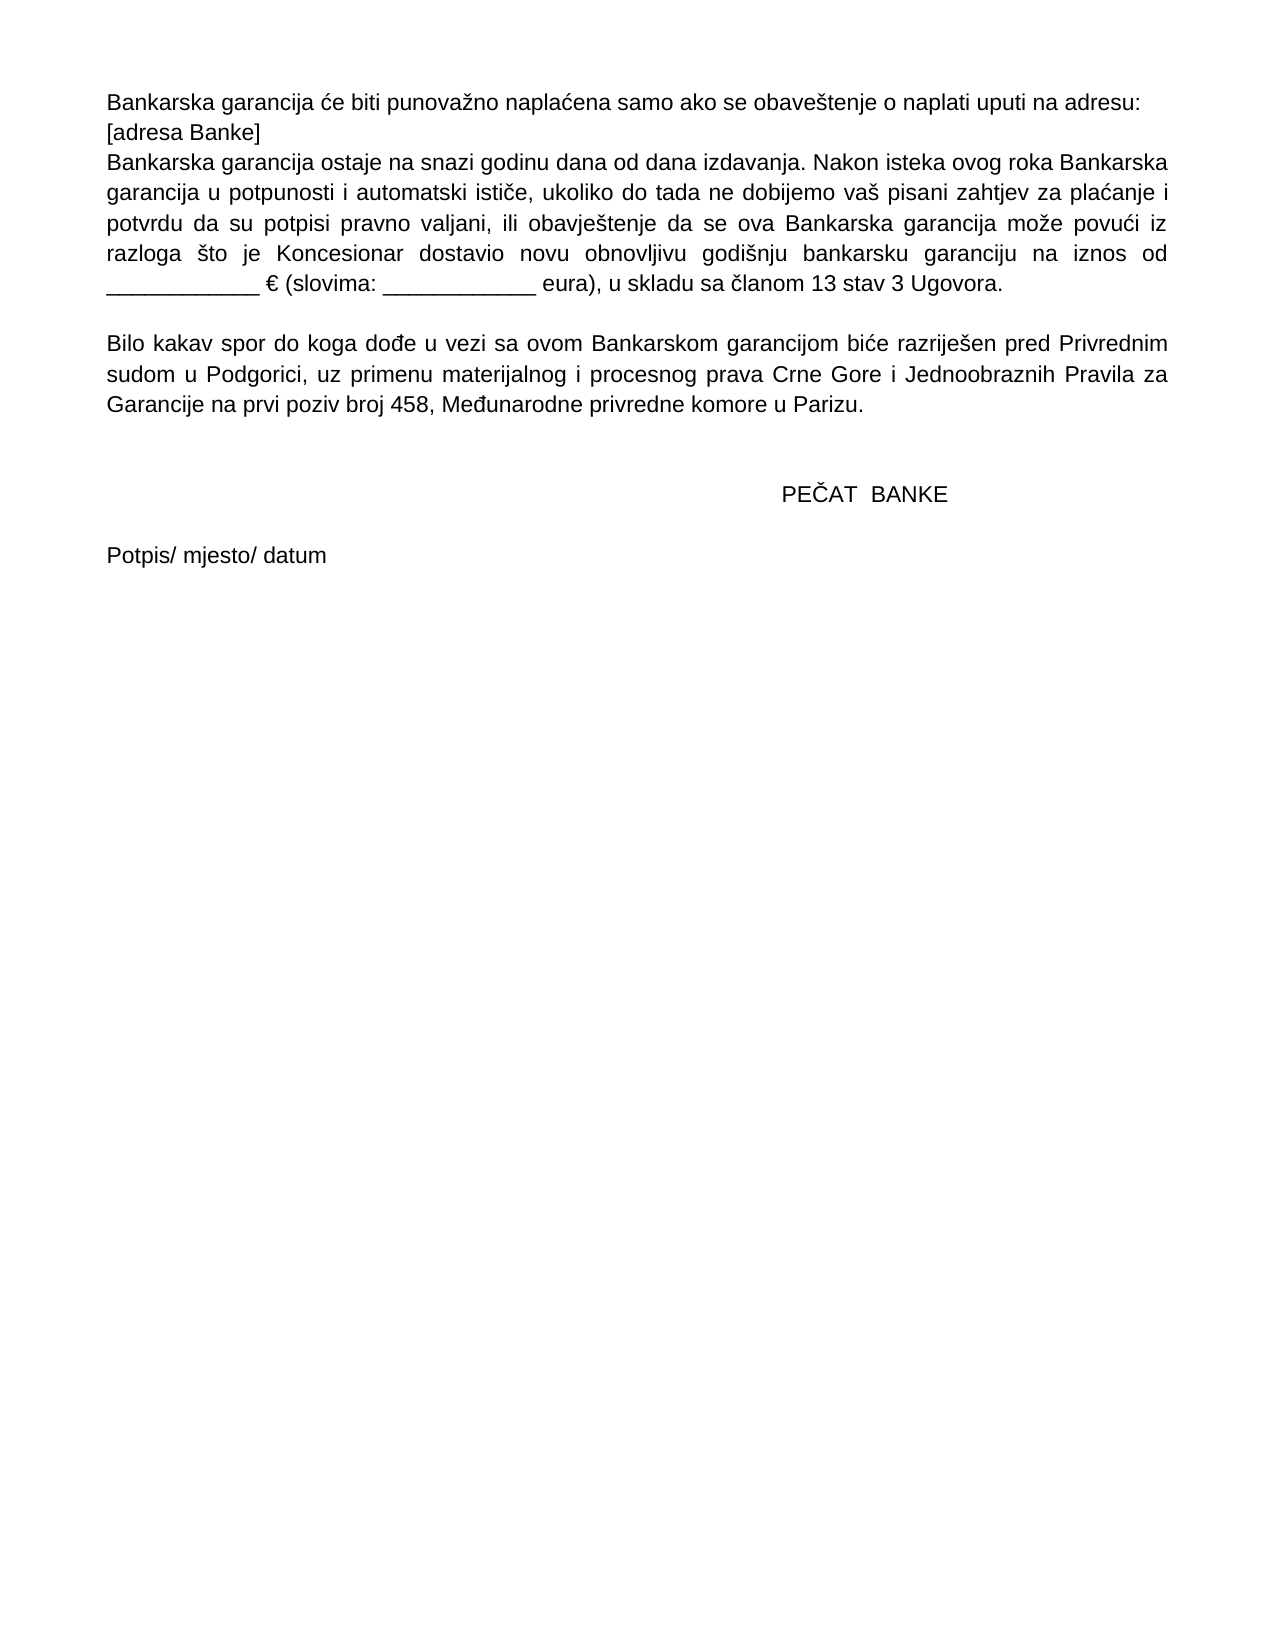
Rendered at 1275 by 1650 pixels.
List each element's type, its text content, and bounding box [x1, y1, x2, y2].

text Potpis/ mjesto/ datum [106, 542, 1169, 568]
text Bilo kakav spor do koga dođe u vezi sa ovom Bankarskom garancijom biće razriješen pred Privrednim sudom u Podgorici, uz primenu materijalnog i procesnog prava Crne Gore i Jednoobraznih Pravila za Garancije na prvi poziv broj 458, Međunarodne privredne komore u Parizu. [106, 330, 1169, 417]
text Bankarska garancija će biti punovažno naplaćena samo ako se obaveštenje o naplati uputi na adresu: [106, 89, 1169, 115]
text Bankarska garancija ostaje na snazi godinu dana od dana izdavanja. Nakon isteka ovog roka Bankarska garancija u potpunosti i automatski ističe, ukoliko do tada ne dobijemo vaš pisani zahtjev za plaćanje i potvrdu da su potpisi pravno valjani, ili obavještenje da se ova Bankarska garancija može povući iz razloga što je Koncesionar dostavio novu obnovljivu godišnju bankarsku garanciju na iznos od ____________ € (slovima: ____________ eura), u skladu sa članom 13 stav 3 Ugovora. [106, 149, 1169, 296]
text PEČAT BANKE [106, 481, 1169, 508]
text [adresa Banke] [106, 119, 1169, 145]
